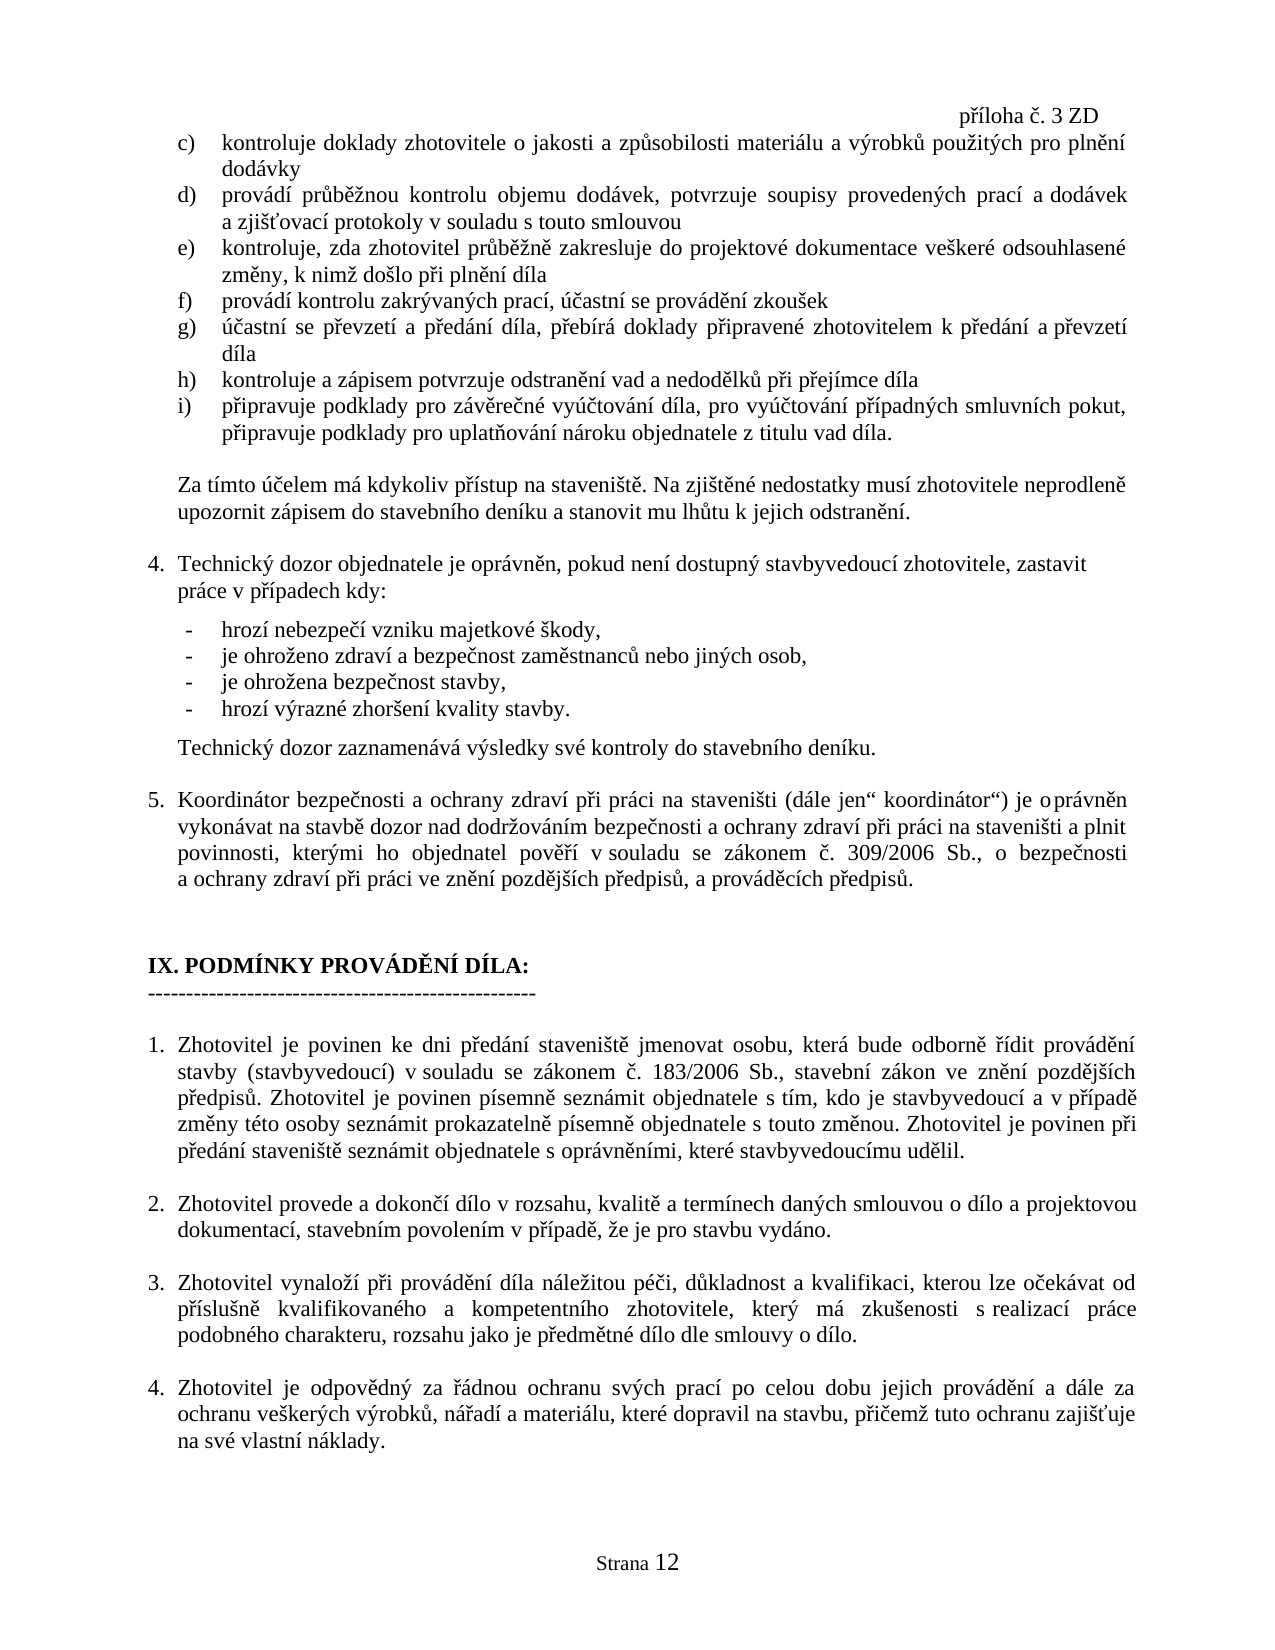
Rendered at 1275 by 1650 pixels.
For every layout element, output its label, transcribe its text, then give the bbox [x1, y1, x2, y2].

list Zhotovitel vynaloží při provádění díla náležitou péči, důkladnost a kvalifikaci, kterou lze očekávat od příslušně kvalifikovaného a kompetentního zhotovitele, který má zkušenosti s realizací práce podobného charakteru, rozsahu jako je předmětné dílo dle smlouvy o dílo. [148, 1269, 1137, 1348]
text Za tímto účelem má kdykoliv přístup na staveniště. Na zjištěné nedostatky musí zhotovitele neprodleně upozornit zápisem do stavebního deníku a stanovit mu lhůtu k jejich odstranění. [177, 471, 1127, 524]
list připravuje podklady pro závěrečné vyúčtování díla, pro vyúčtování případných smluvních pokut, připravuje podklady pro uplatňování nároku objednatele z titulu vad díla. [177, 392, 1127, 445]
text - hrozí nebezpečí vzniku majetkové škody, - je ohroženo zdraví a bezpečnost zaměstnanců nebo jiných osob, - je ohrožena bezpečnost stavby, - hrozí výrazné zhoršení kvality stavby. [185, 616, 1127, 721]
text Technický dozor zaznamenává výsledky své kontroly do stavebního deníku. [177, 734, 1137, 760]
list provádí kontrolu zakrývaných prací, účastní se provádění zkoušek [177, 287, 1127, 313]
list kontroluje, zda zhotovitel průběžně zakresluje do projektové dokumentace veškeré odsouhlasené změny, k nimž došlo při plnění díla [177, 234, 1127, 287]
list Koordinátor bezpečnosti a ochrany zdraví při práci na staveništi (dále jen“ koordinátor“) je oprávněn vykonávat na stavbě dozor nad dodržováním bezpečnosti a ochrany zdraví při práci na staveništi a plnit povinnosti, kterými ho objednatel pověří v souladu se zákonem č. 309/2006 Sb., o bezpečnosti a ochrany zdraví při práci ve znění pozdějších předpisů, a prováděcích předpisů. [148, 786, 1127, 892]
list provádí průběžnou kontrolu objemu dodávek, potvrzuje soupisy provedených prací a dodávek a zjišťovací protokoly v souladu s touto smlouvou [177, 182, 1127, 234]
list Zhotovitel provede a dokončí dílo v rozsahu, kvalitě a termínech daných smlouvou o dílo a projektovou dokumentací, stavebním povolením v případě, že je pro stavbu vydáno. [148, 1189, 1137, 1242]
list Technický dozor objednatele je oprávněn, pokud není dostupný stavbyvedoucí zhotovitele, zastavit práce v případech kdy: [148, 551, 1127, 603]
subtitle IX. PODMÍNKY PROVÁDĚNÍ DÍLA: [148, 952, 1127, 979]
list Zhotovitel je odpovědný za řádnou ochranu svých prací po celou dobu jejich provádění a dále za ochranu veškerých výrobků, nářadí a materiálu, které dopravil na stavbu, přičemž tuto ochranu zajišťuje na své vlastní náklady. [148, 1374, 1137, 1453]
list Zhotovitel je povinen ke dni předání staveniště jmenovat osobu, která bude odborně řídit provádění stavby (stavbyvedoucí) v souladu se zákonem č. 183/2006 Sb., stavební zákon ve znění pozdějších předpisů. Zhotovitel je povinen písemně seznámit objednatele s tím, kdo je stavbyvedoucí a v případě změny této osoby seznámit prokazatelně písemně objednatele s touto změnou. Zhotovitel je povinen při předání staveniště seznámit objednatele s oprávněními, které stavbyvedoucímu udělil. [148, 1031, 1137, 1163]
list kontroluje doklady zhotovitele o jakosti a způsobilosti materiálu a výrobků použitých pro plnění dodávky [177, 129, 1127, 182]
text --------------------------------------------------- [148, 979, 1137, 1005]
list kontroluje a zápisem potvrzuje odstranění vad a nedodělků při přejímce díla [177, 366, 1127, 392]
list účastní se převzetí a předání díla, přebírá doklady připravené zhotovitelem k předání a převzetí díla [177, 313, 1127, 366]
